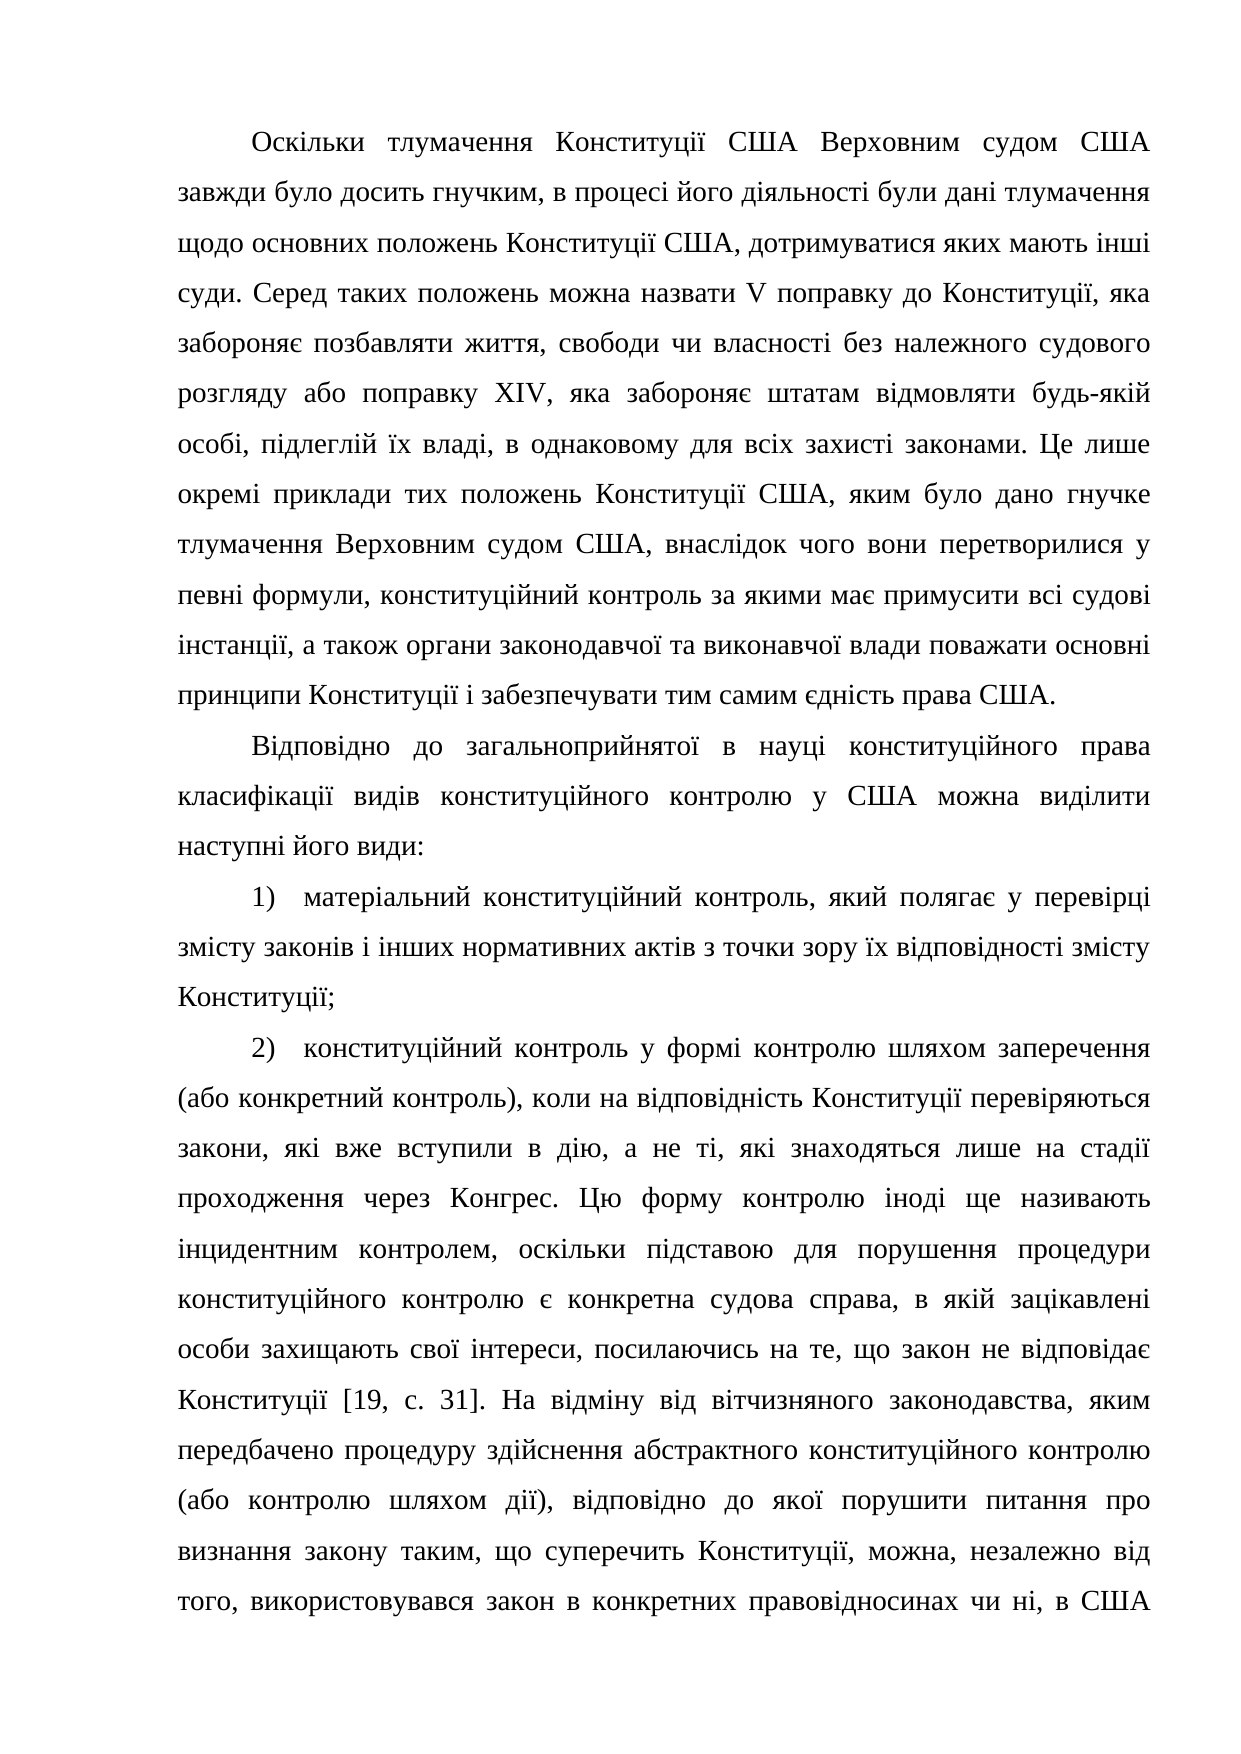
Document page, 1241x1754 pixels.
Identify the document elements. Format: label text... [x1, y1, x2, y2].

text Оскільки тлумачення Конституції США Верховним судом США завжди було досить гнучким, в процесі його діяльності були дані тлумачення щодо основних положень Конституції США, дотримуватися яких мають інші суди. Серед таких положень можна назвати V поправку до Конституції, яка забороняє позбавляти життя, свободи чи власності без належного судового розгляду або поправку XIV, яка забороняє штатам відмовляти будь-якій особі, підлеглій їх владі, в однаковому для всіх захисті законами. Це лише окремі приклади тих положень Конституції США, яким було дано гнучке тлумачення Верховним судом США, внаслідок чого вони перетворилися у певні формули, конституційний контроль за якими має примусити всі судові інстанції, а також органи законодавчої та виконавчої влади поважати основні принципи Конституції і забезпечувати тим самим єдність права США. [177, 124, 1152, 711]
list матеріальний конституційний контроль, який полягає у перевірці змісту законів і інших нормативних актів з точки зору їх відповідності змісту Конституції; [177, 879, 1152, 1013]
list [177, 1030, 1152, 1617]
text Відповідно до загальноприйнятої в науці конституційного права класифікації видів конституційного контролю у США можна виділити наступні його види: [177, 728, 1152, 862]
